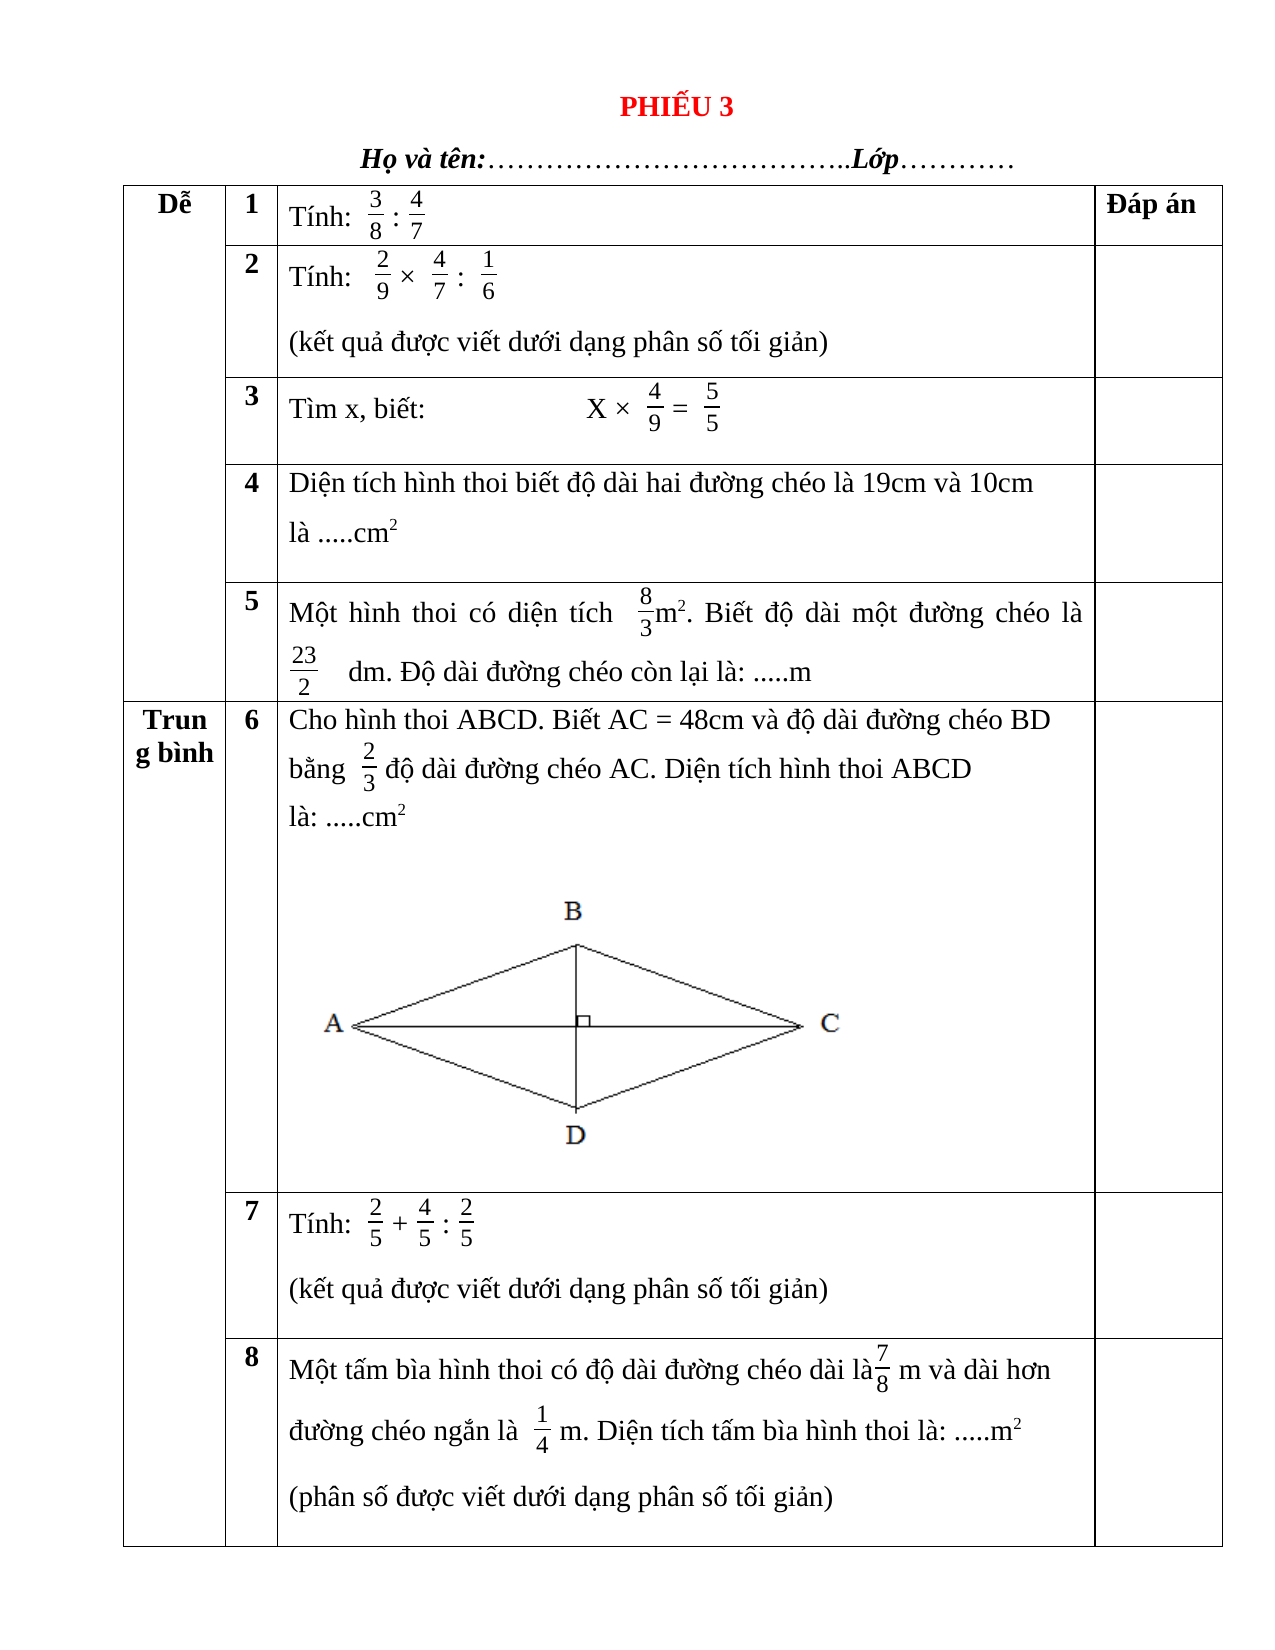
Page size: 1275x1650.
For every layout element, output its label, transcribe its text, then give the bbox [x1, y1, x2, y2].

table_cell 8 [226, 1339, 277, 1546]
table_header Tính: : [278, 186, 1094, 245]
table_cell [1096, 465, 1222, 582]
table_cell [1096, 378, 1222, 464]
table_cell Một tấm bìa hình thoi có độ dài đường chéo dài là m và dài hơn đường chéo ngắn là m. Diện tích tấm bìa hình thoi là: .....m2 (phân số được viết dưới dạng phân số tối giản) [278, 1339, 1094, 1546]
table_header 1 [226, 186, 277, 245]
table_cell [1096, 1193, 1222, 1338]
table_cell 5 [226, 583, 277, 701]
table_cell Tìm x, biết: X × = [278, 378, 1094, 464]
table_header Đáp án [1096, 186, 1222, 245]
table_cell Diện tích hình thoi biết độ dài hai đường chéo là 19cm và 10cm là .....cm2 [278, 465, 1094, 582]
table_cell Cho hình thoi ABCD. Biết AC = 48cm và độ dài đường chéo BD bằng độ dài đường chéo AC. Diện tích hình thoi ABCD là: .....cm2 [278, 702, 1094, 1192]
table_cell [1096, 1339, 1222, 1546]
table_cell 7 [226, 1193, 277, 1338]
table_cell 4 [226, 465, 277, 582]
table_cell [1096, 583, 1222, 701]
table_header Dễ [124, 186, 225, 701]
table_cell 6 [226, 702, 277, 1192]
text Họ và tên:………………………………..Lớp………… [150, 141, 1196, 175]
table_cell [1096, 702, 1222, 1192]
table_cell 2 [226, 246, 277, 377]
table_cell Một hình thoi có diện tích m2. Biết độ dài một đường chéo là dm. Độ dài đường chéo còn lại là: .....m [278, 583, 1094, 701]
table_cell Tính: + : (kết quả được viết dưới dạng phân số tối giản) [278, 1193, 1094, 1338]
text PHIẾU 3 [150, 89, 1196, 122]
table_cell Trung bình [124, 702, 225, 1546]
picture [288, 852, 862, 1173]
table_cell [1096, 246, 1222, 377]
table_cell 3 [226, 378, 277, 464]
table_cell Tính: × : (kết quả được viết dưới dạng phân số tối giản) [278, 246, 1094, 377]
